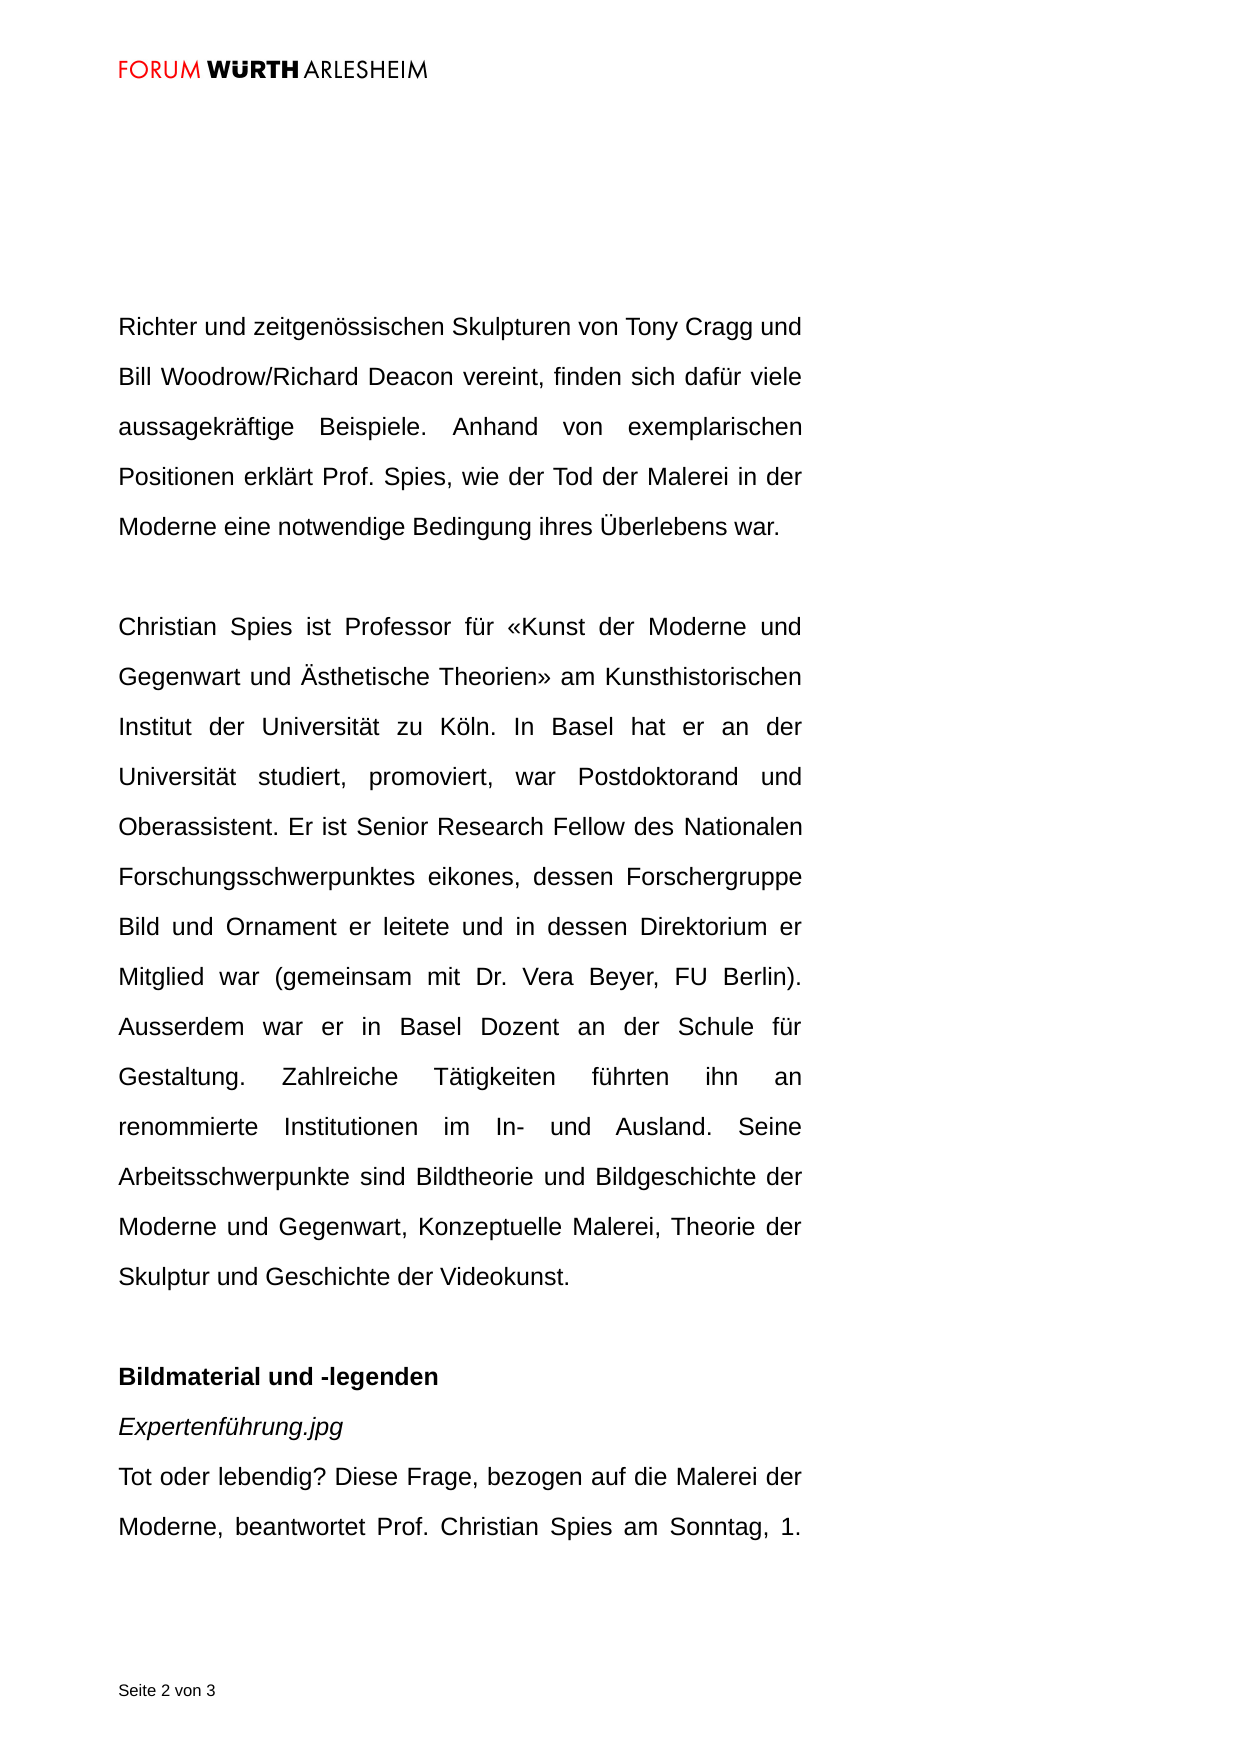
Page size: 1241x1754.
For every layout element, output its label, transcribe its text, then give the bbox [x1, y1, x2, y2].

text Expertenführung.jpg [118, 1395, 803, 1445]
text Christian Spies ist Professor für «Kunst der Moderne und Gegenwart und Ästhetische Theorien» am Kunsthistorischen Institut der Universität zu Köln. In Basel hat er an der Universität studiert, promoviert, war Postdoktorand und Oberassistent. Er ist Senior Research Fellow des Nationalen Forschungsschwerpunktes eikones, dessen Forschergruppe Bild und Ornament er leitete und in dessen Direktorium er Mitglied war (gemeinsam mit Dr. Vera Beyer, FU Berlin). Ausserdem war er in Basel Dozent an der Schule für Gestaltung. Zahlreiche Tätigkeiten führten ihn an renommierte Institutionen im In- und Ausland. Seine Arbeitsschwerpunkte sind Bildtheorie und Bildgeschichte der Moderne und Gegenwart, Konzeptuelle Malerei, Theorie der Skulptur und Geschichte der Videokunst. [118, 595, 803, 1295]
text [118, 1445, 803, 1545]
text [118, 295, 803, 545]
picture [118, 59, 428, 79]
text Bildmaterial und -legenden [118, 1345, 803, 1395]
